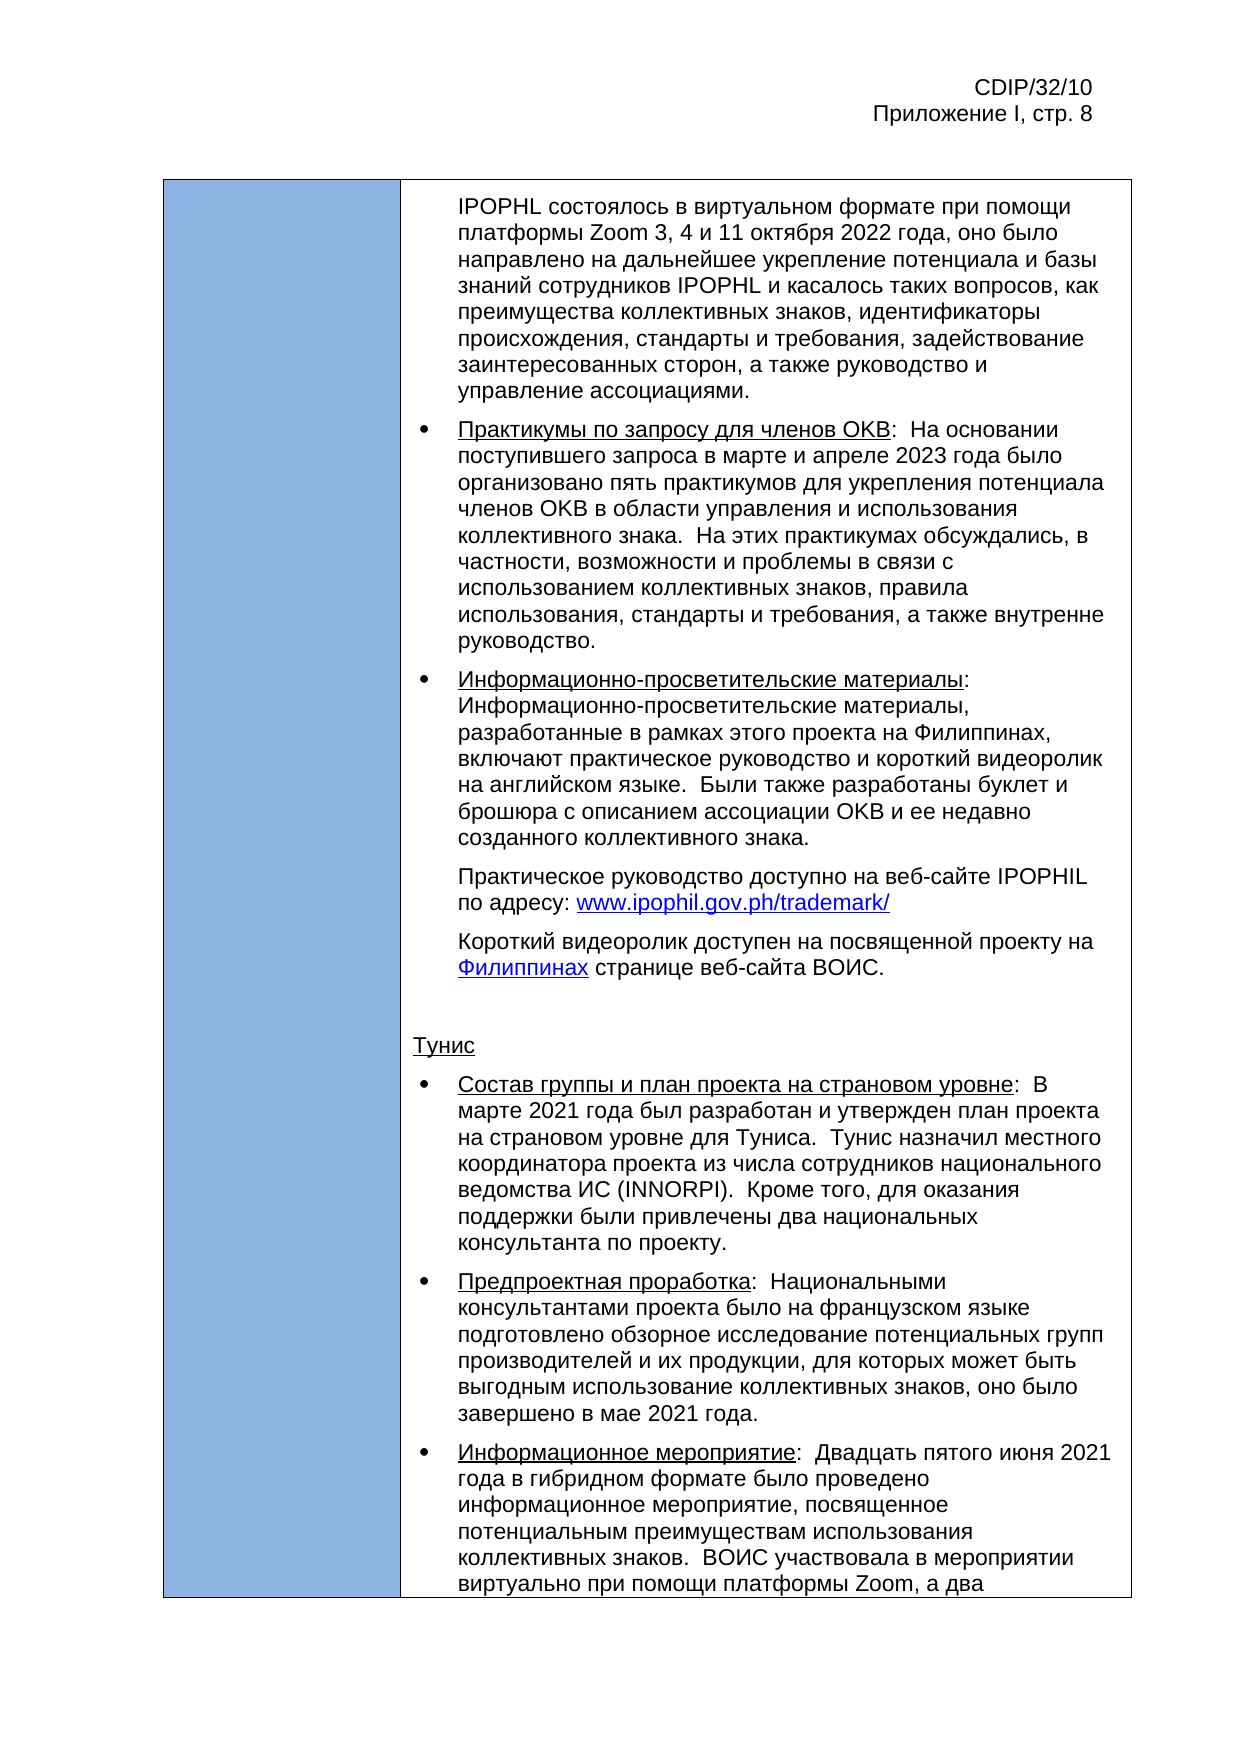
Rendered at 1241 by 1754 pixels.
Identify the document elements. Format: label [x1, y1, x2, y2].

table_cell [164, 180, 400, 1597]
table_cell [401, 180, 1131, 1597]
